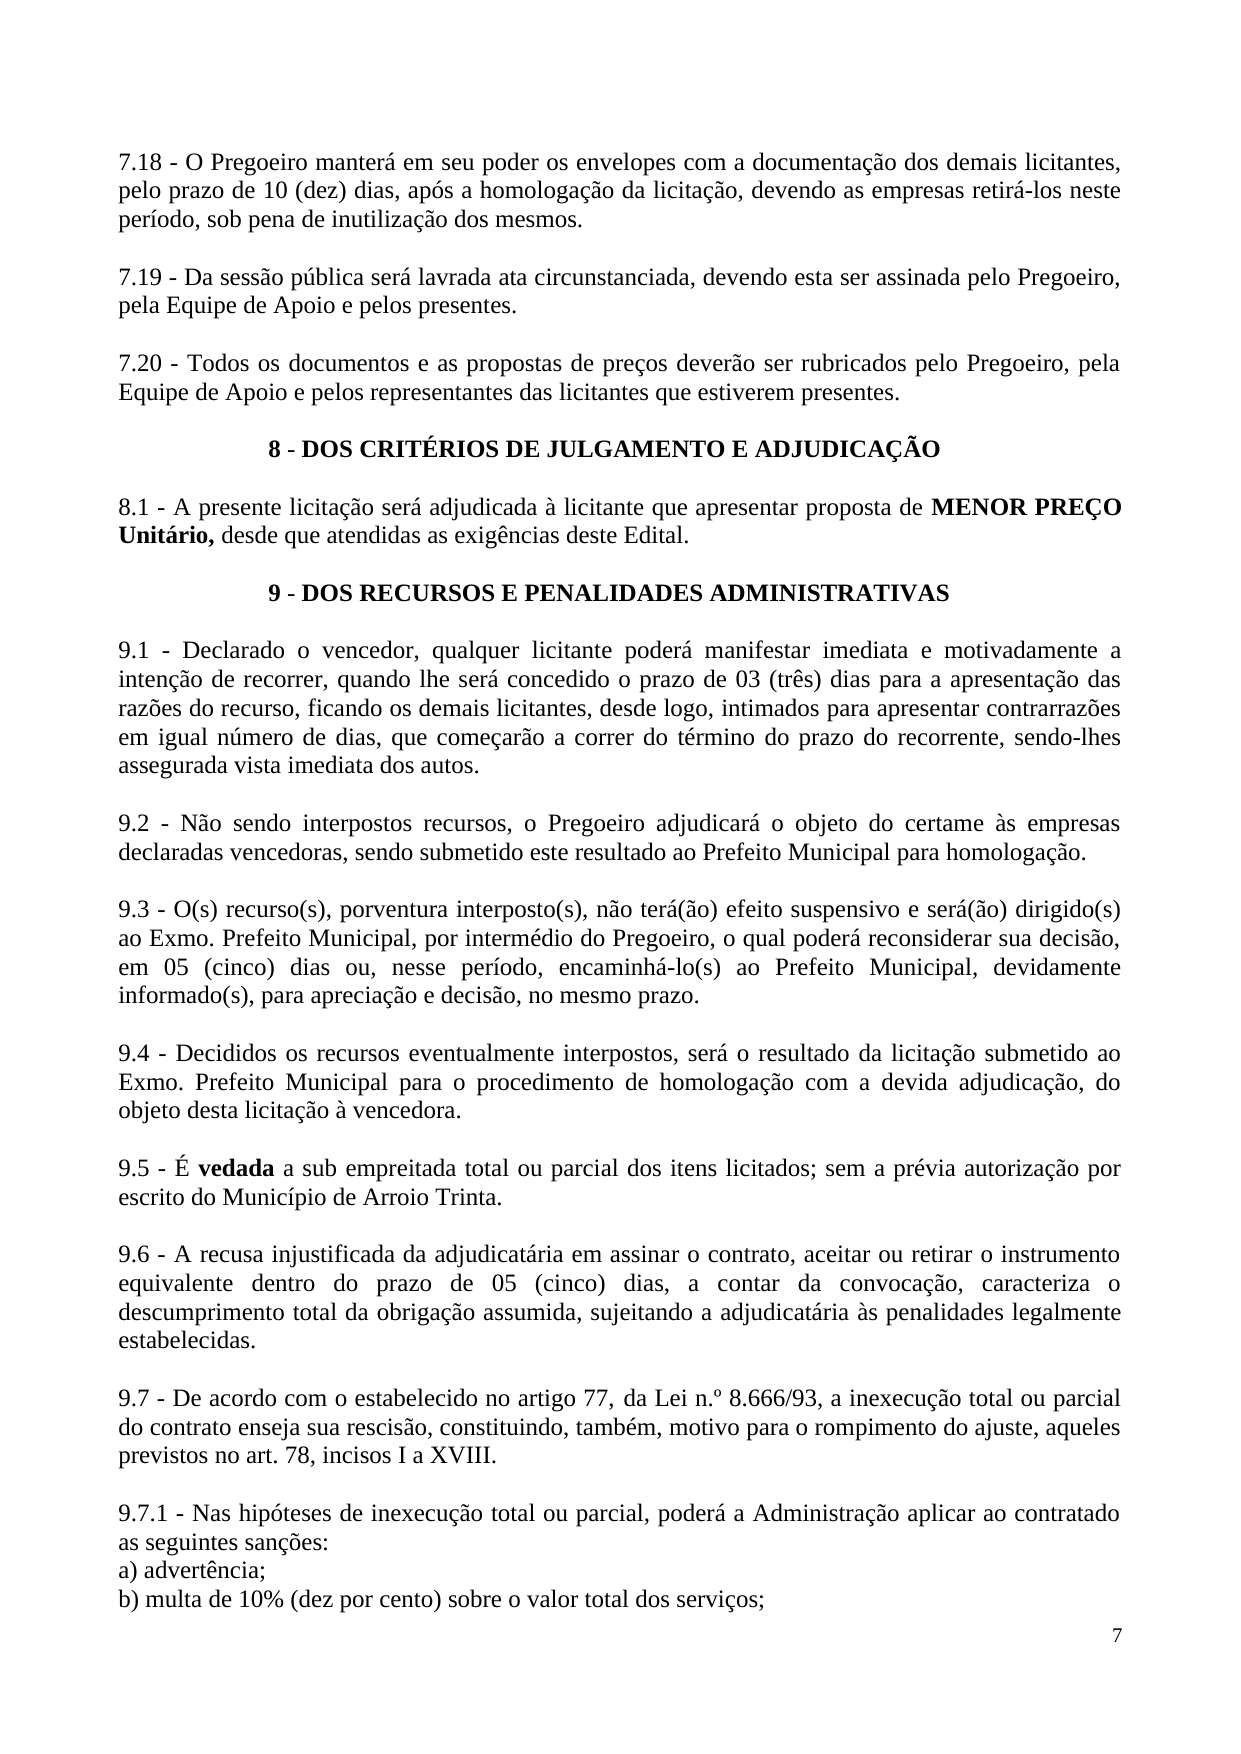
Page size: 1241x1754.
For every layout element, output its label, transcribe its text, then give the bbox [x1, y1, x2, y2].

text 8.1 - A presente licitação será adjudicada à licitante que apresentar proposta de MENOR PREÇO Unitário, desde que atendidas as exigências deste Edital. [118, 492, 1122, 549]
text 9.6 - A recusa injustificada da adjudicatária em assinar o contrato, aceitar ou retirar o instrumento equivalente dentro do prazo de 05 (cinco) dias, a contar da convocação, caracteriza o descumprimento total da obrigação assumida, sujeitando a adjudicatária às penalidades legalmente estabelecidas. [118, 1239, 1122, 1354]
text 9.4 - Decididos os recursos eventualmente interpostos, será o resultado da licitação submetido ao Exmo. Prefeito Municipal para o procedimento de homologação com a devida adjudicação, do objeto desta licitação à vencedora. [118, 1038, 1122, 1124]
text 9.5 - É vedada a sub empreitada total ou parcial dos itens licitados; sem a prévia autorização por escrito do Município de Arroio Trinta. [118, 1153, 1122, 1211]
text 8 - DOS CRITÉRIOS DE JULGAMENTO E ADJUDICAÇÃO [118, 434, 1122, 463]
text 7.20 - Todos os documentos e as propostas de preços deverão ser rubricados pelo Pregoeiro, pela Equipe de Apoio e pelos representantes das licitantes que estiverem presentes. [118, 348, 1122, 406]
text 9 - DOS RECURSOS E PENALIDADES ADMINISTRATIVAS [118, 578, 1122, 607]
text 9.7 - De acordo com o estabelecido no artigo 77, da Lei n.º 8.666/93, a inexecução total ou parcial do contrato enseja sua rescisão, constituindo, também, motivo para o rompimento do ajuste, aqueles previstos no art. 78, incisos I a XVIII. [118, 1383, 1122, 1469]
text 9.1 - Declarado o vencedor, qualquer licitante poderá manifestar imediata e motivadamente a intenção de recorrer, quando lhe será concedido o prazo de 03 (três) dias para a apresentação das razões do recurso, ficando os demais licitantes, desde logo, intimados para apresentar contrarrazões em igual número de dias, que começarão a correr do término do prazo do recorrente, sendo-lhes assegurada vista imediata dos autos. [118, 636, 1122, 779]
text 9.2 - Não sendo interpostos recursos, o Pregoeiro adjudicará o objeto do certame às empresas declaradas vencedoras, sendo submetido este resultado ao Prefeito Municipal para homologação. [118, 808, 1122, 866]
text 9.3 - O(s) recurso(s), porventura interposto(s), não terá(ão) efeito suspensivo e será(ão) dirigido(s) ao Exmo. Prefeito Municipal, por intermédio do Pregoeiro, o qual poderá reconsiderar sua decisão, em 05 (cinco) dias ou, nesse período, encaminhá-lo(s) ao Prefeito Municipal, devidamente informado(s), para apreciação e decisão, no mesmo prazo. [118, 894, 1122, 1009]
text 7.19 - Da sessão pública será lavrada ata circunstanciada, devendo esta ser assinada pelo Pregoeiro, pela Equipe de Apoio e pelos presentes. [118, 262, 1122, 319]
text 7.18 - O Pregoeiro manterá em seu poder os envelopes com a documentação dos demais licitantes, pelo prazo de 10 (dez) dias, após a homologação da licitação, devendo as empresas retirá-los neste período, sob pena de inutilização dos mesmos. [118, 147, 1122, 233]
text a) advertência; [118, 1556, 1122, 1584]
text 9.7.1 - Nas hipóteses de inexecução total ou parcial, poderá a Administração aplicar ao contratado as seguintes sanções: [118, 1498, 1122, 1556]
text b) multa de 10% (dez por cento) sobre o valor total dos serviços; [118, 1584, 1122, 1613]
